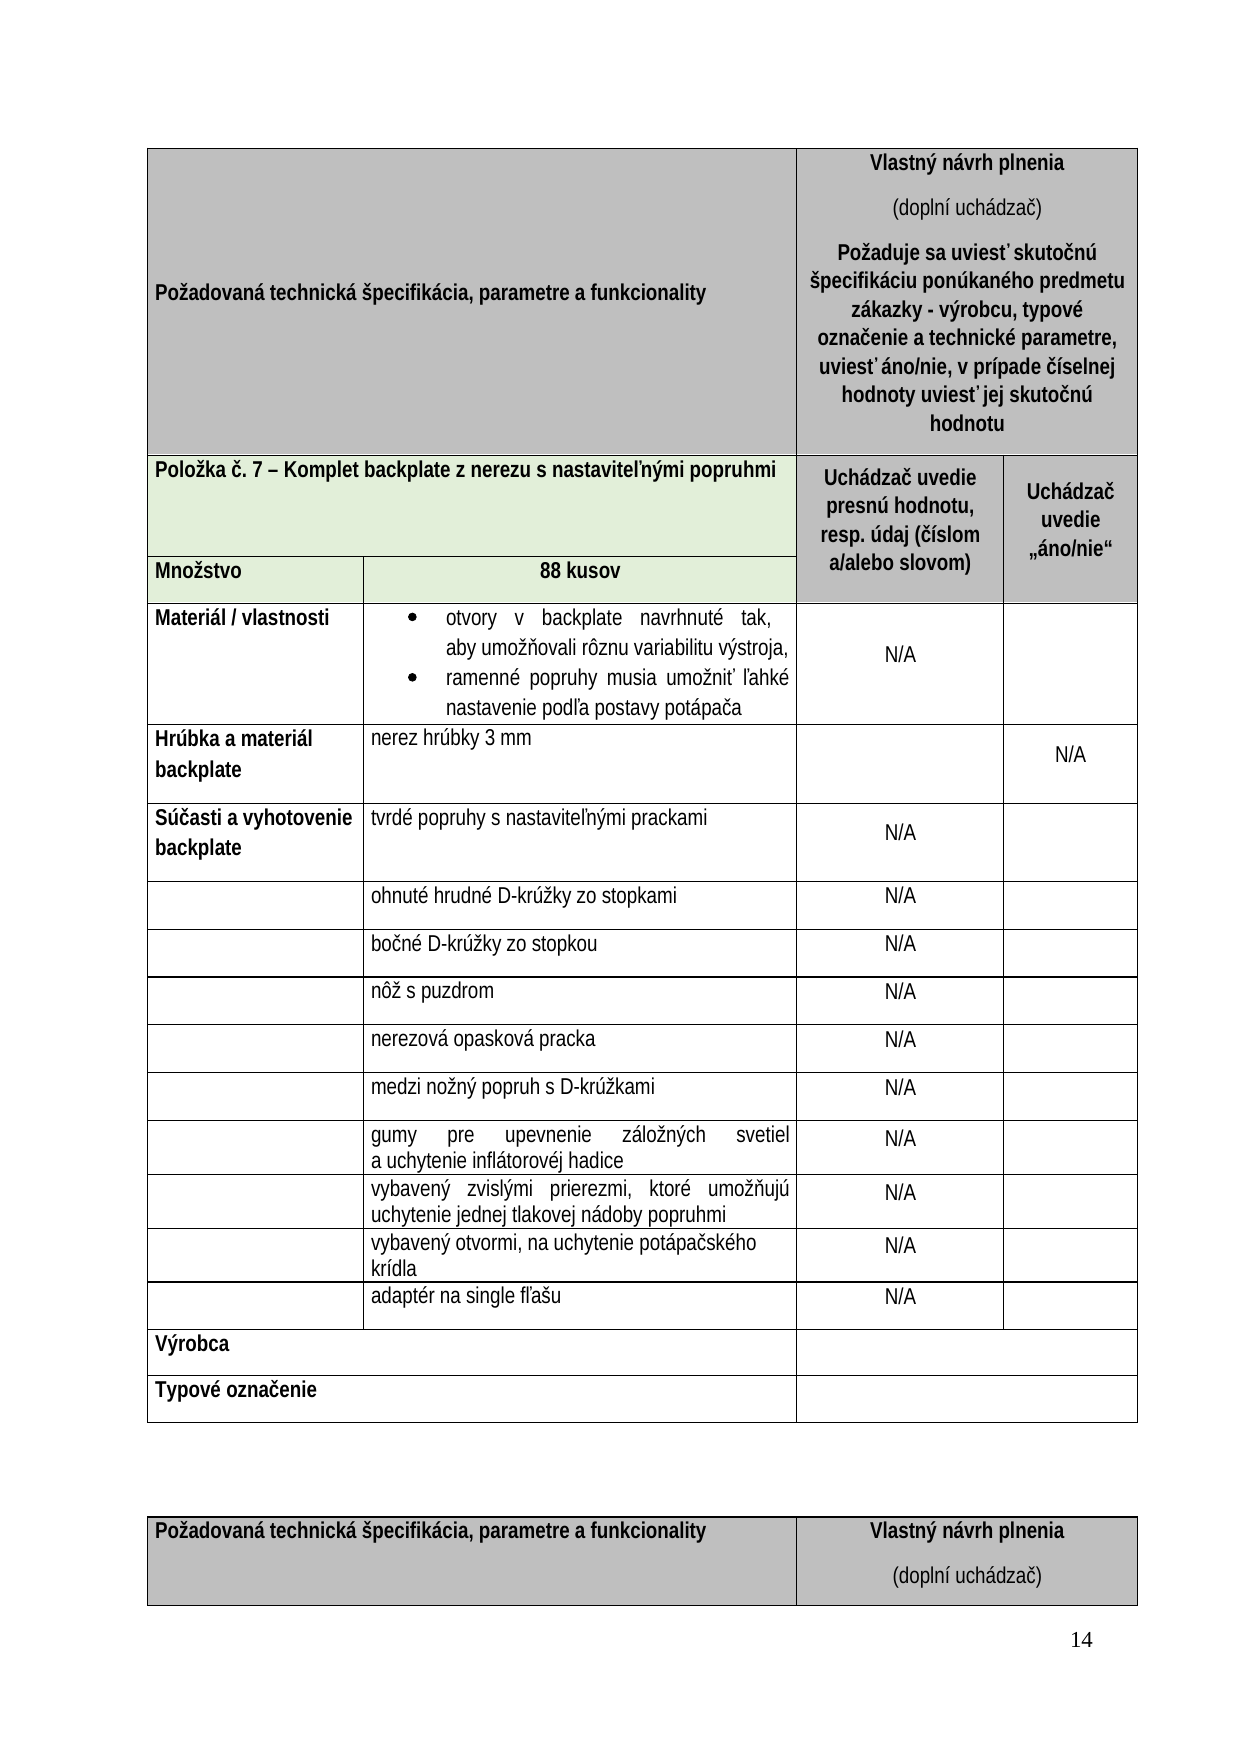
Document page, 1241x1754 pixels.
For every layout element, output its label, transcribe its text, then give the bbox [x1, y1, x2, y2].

table_cell N/A [797, 1175, 1003, 1228]
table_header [797, 1518, 1137, 1605]
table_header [148, 1518, 796, 1605]
table_cell vybavený otvormi, na uchytenie potápačského krídla [364, 1229, 796, 1281]
table_cell N/A [797, 930, 1003, 976]
table_cell [148, 1175, 363, 1228]
table_cell [1004, 1175, 1137, 1228]
table_cell bočné D-krúžky zo stopkou [364, 930, 796, 976]
table_cell [797, 1376, 1137, 1422]
table_cell N/A [797, 1121, 1003, 1174]
table_cell [1004, 1121, 1137, 1174]
table_cell [1004, 1283, 1137, 1329]
table_cell N/A [797, 1283, 1003, 1329]
table_cell [1004, 804, 1137, 881]
table_cell N/A [797, 882, 1003, 928]
table_cell [148, 1283, 363, 1329]
table_cell Typové označenie [148, 1376, 796, 1422]
table_cell [148, 978, 363, 1024]
table_cell [148, 882, 363, 928]
table_cell [148, 1229, 363, 1281]
table_cell N/A [797, 978, 1003, 1024]
table_cell Výrobca [148, 1330, 796, 1375]
table_cell Uchádzač uvedie „áno/nie“ [1004, 456, 1137, 602]
table_cell Uchádzač uvedie presnú hodnotu, resp. údaj (číslom a/alebo slovom) [797, 456, 1003, 602]
table_cell vybavený zvislými prierezmi, ktoré umožňujú uchytenie jednej tlakovej nádoby popruhmi [364, 1175, 796, 1228]
table_cell nerez hrúbky 3 mm [364, 725, 796, 802]
table_cell nerezová opasková pracka [364, 1025, 796, 1072]
table_cell Materiál / vlastnosti [148, 604, 363, 724]
table_cell nôž s puzdrom [364, 978, 796, 1024]
table_cell [148, 1025, 363, 1072]
table_cell Množstvo [148, 557, 363, 602]
table_cell [1004, 930, 1137, 976]
table_cell [797, 725, 1003, 802]
table_header Požadovaná technická špecifikácia, parametre a funkcionality [148, 149, 796, 454]
table_cell N/A [797, 1229, 1003, 1281]
table_cell [148, 930, 363, 976]
table_cell [1004, 1025, 1137, 1072]
table_cell medzi nožný popruh s D-krúžkami [364, 1073, 796, 1120]
table_cell adaptér na single fľašu [364, 1283, 796, 1329]
table_cell gumy pre upevnenie záložných svetiel a uchytenie inflátorovéj hadice [364, 1121, 796, 1174]
table_cell N/A [797, 1025, 1003, 1072]
table_cell [1004, 604, 1137, 724]
table_cell N/A [797, 604, 1003, 724]
table_cell Súčasti a vyhotovenie backplate [148, 804, 363, 881]
table_cell [1004, 1229, 1137, 1281]
table_cell N/A [797, 804, 1003, 881]
table_cell ohnuté hrudné D-krúžky zo stopkami [364, 882, 796, 928]
table_cell [1004, 1073, 1137, 1120]
table_cell Položka č. 7 – Komplet backplate z nerezu s nastaviteľnými popruhmi [148, 456, 796, 556]
table_cell [148, 1121, 363, 1174]
table_cell [1004, 882, 1137, 928]
table_cell 88 kusov [364, 557, 796, 602]
table_cell otvory v backplate navrhnuté tak, aby umožňovali rôznu variabilitu výstroja, ramenné popruhy musia umožniť ľahké nastavenie podľa postavy potápača [364, 604, 796, 724]
table_cell [1004, 978, 1137, 1024]
table_cell tvrdé popruhy s nastaviteľnými prackami [364, 804, 796, 881]
table_cell [148, 1073, 363, 1120]
table_cell Hrúbka a materiál backplate [148, 725, 363, 802]
table_cell [797, 1330, 1137, 1375]
table_cell N/A [797, 1073, 1003, 1120]
table_cell N/A [1004, 725, 1137, 802]
